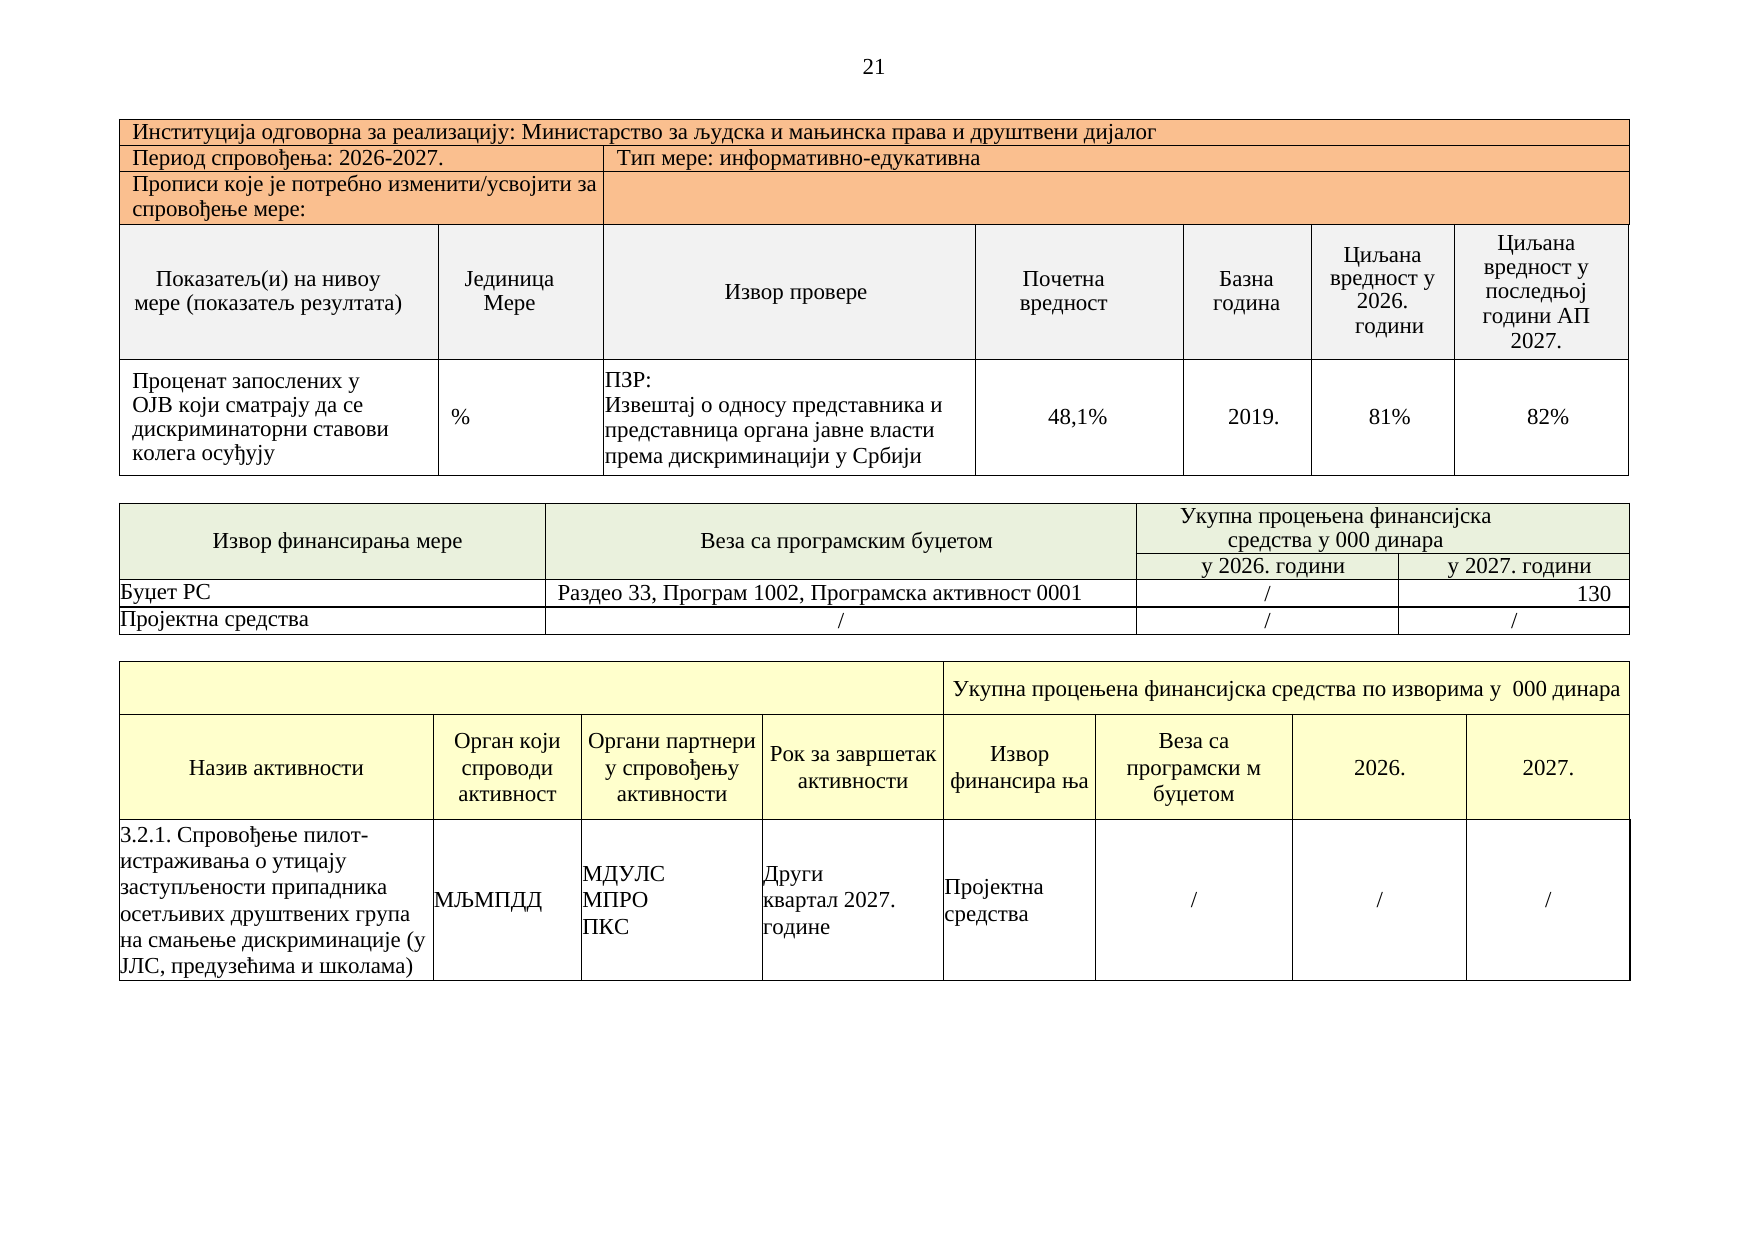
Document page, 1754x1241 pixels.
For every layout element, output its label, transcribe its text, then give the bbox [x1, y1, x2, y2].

table_cell Орган који спроводи активност [434, 715, 581, 819]
table_cell МЉМПДД [434, 820, 581, 979]
table_header Извор финансирања мере [120, 504, 545, 579]
table_cell Органи партнери у спровођењу активности [582, 715, 762, 819]
table_cell Пројектна средства [120, 608, 545, 634]
table_cell Институција одговорна за реализацију: Министарство за људска и мањинска права и друштвени дијалог [120, 120, 1629, 145]
table_cell Извор провере [604, 225, 975, 359]
table_cell Извор финансира ња [944, 715, 1095, 819]
table_cell 3.2.1. Спровођење пилот-истраживања о утицају заступљености припадника осетљивих друштвених група на смањење дискриминације (у ЈЛС, предузећима и школама) [120, 820, 433, 979]
table_cell / [1399, 608, 1629, 634]
table_header [120, 662, 943, 714]
table_header Укупна процењена финансијска средства по изворима у 000 динара [944, 662, 1629, 714]
table_cell Други квартал 2027. године [763, 820, 943, 979]
table_cell у 2027. години [1399, 554, 1629, 579]
table_cell Раздео 33, Програм 1002, Програмска активност 0001 [546, 580, 1136, 606]
table_cell Проценат запослених у ОЈВ који сматрају да се дискриминаторни ставови колега осуђују [120, 360, 438, 475]
table_cell 81% [1312, 360, 1454, 475]
table_cell Јединица Мере [439, 225, 603, 359]
table_cell / [1137, 580, 1398, 606]
table_cell 2027. [1467, 715, 1629, 819]
table_cell Почетна вредност [976, 225, 1183, 359]
table_cell / [1467, 820, 1629, 979]
table_cell ПЗР: Извештај о односу представника и представница органа јавне власти према дискриминацији у Србији [604, 360, 975, 475]
table_header Укупна процењена финансијска средства у 000 динара [1137, 504, 1629, 553]
table_cell Базна година [1184, 225, 1311, 359]
table_cell / [1096, 820, 1292, 979]
table_cell / [1293, 820, 1466, 979]
table_cell Циљана вредност у 2026. години [1312, 225, 1454, 359]
table_cell [604, 172, 1629, 224]
table_cell Показатељ(и) на нивоу мере (показатељ резултата) [120, 225, 438, 359]
table_cell Циљана вредност у последњој години АП 2027. [1455, 225, 1628, 359]
table_cell Период спровођења: 2026-2027. [120, 146, 603, 171]
table_cell 82% [1455, 360, 1628, 475]
table_cell 2026. [1293, 715, 1466, 819]
table_cell Назив активности [120, 715, 433, 819]
table_cell 48,1% [976, 360, 1183, 475]
table_cell Буџет РС [120, 580, 545, 606]
table_cell Рок за завршетак активности [763, 715, 943, 819]
table_cell Прописи које је потребно изменити/усвојити за спровођење мере: [120, 172, 603, 224]
table_cell / [546, 608, 1136, 634]
table_cell % [439, 360, 603, 475]
table_cell Пројектна средства [944, 820, 1095, 979]
table_cell 2019. [1184, 360, 1311, 475]
table_cell у 2026. години [1137, 554, 1398, 579]
table_cell 130 [1399, 580, 1629, 606]
table_cell / [1137, 608, 1398, 634]
table_header Веза са програмским буџетом [546, 504, 1136, 579]
table_cell Тип мере: информативно-едукативна [604, 146, 1629, 171]
table_cell МДУЛС МПРО ПКС [582, 820, 762, 979]
table_cell Веза са програмски м буџетом [1096, 715, 1292, 819]
